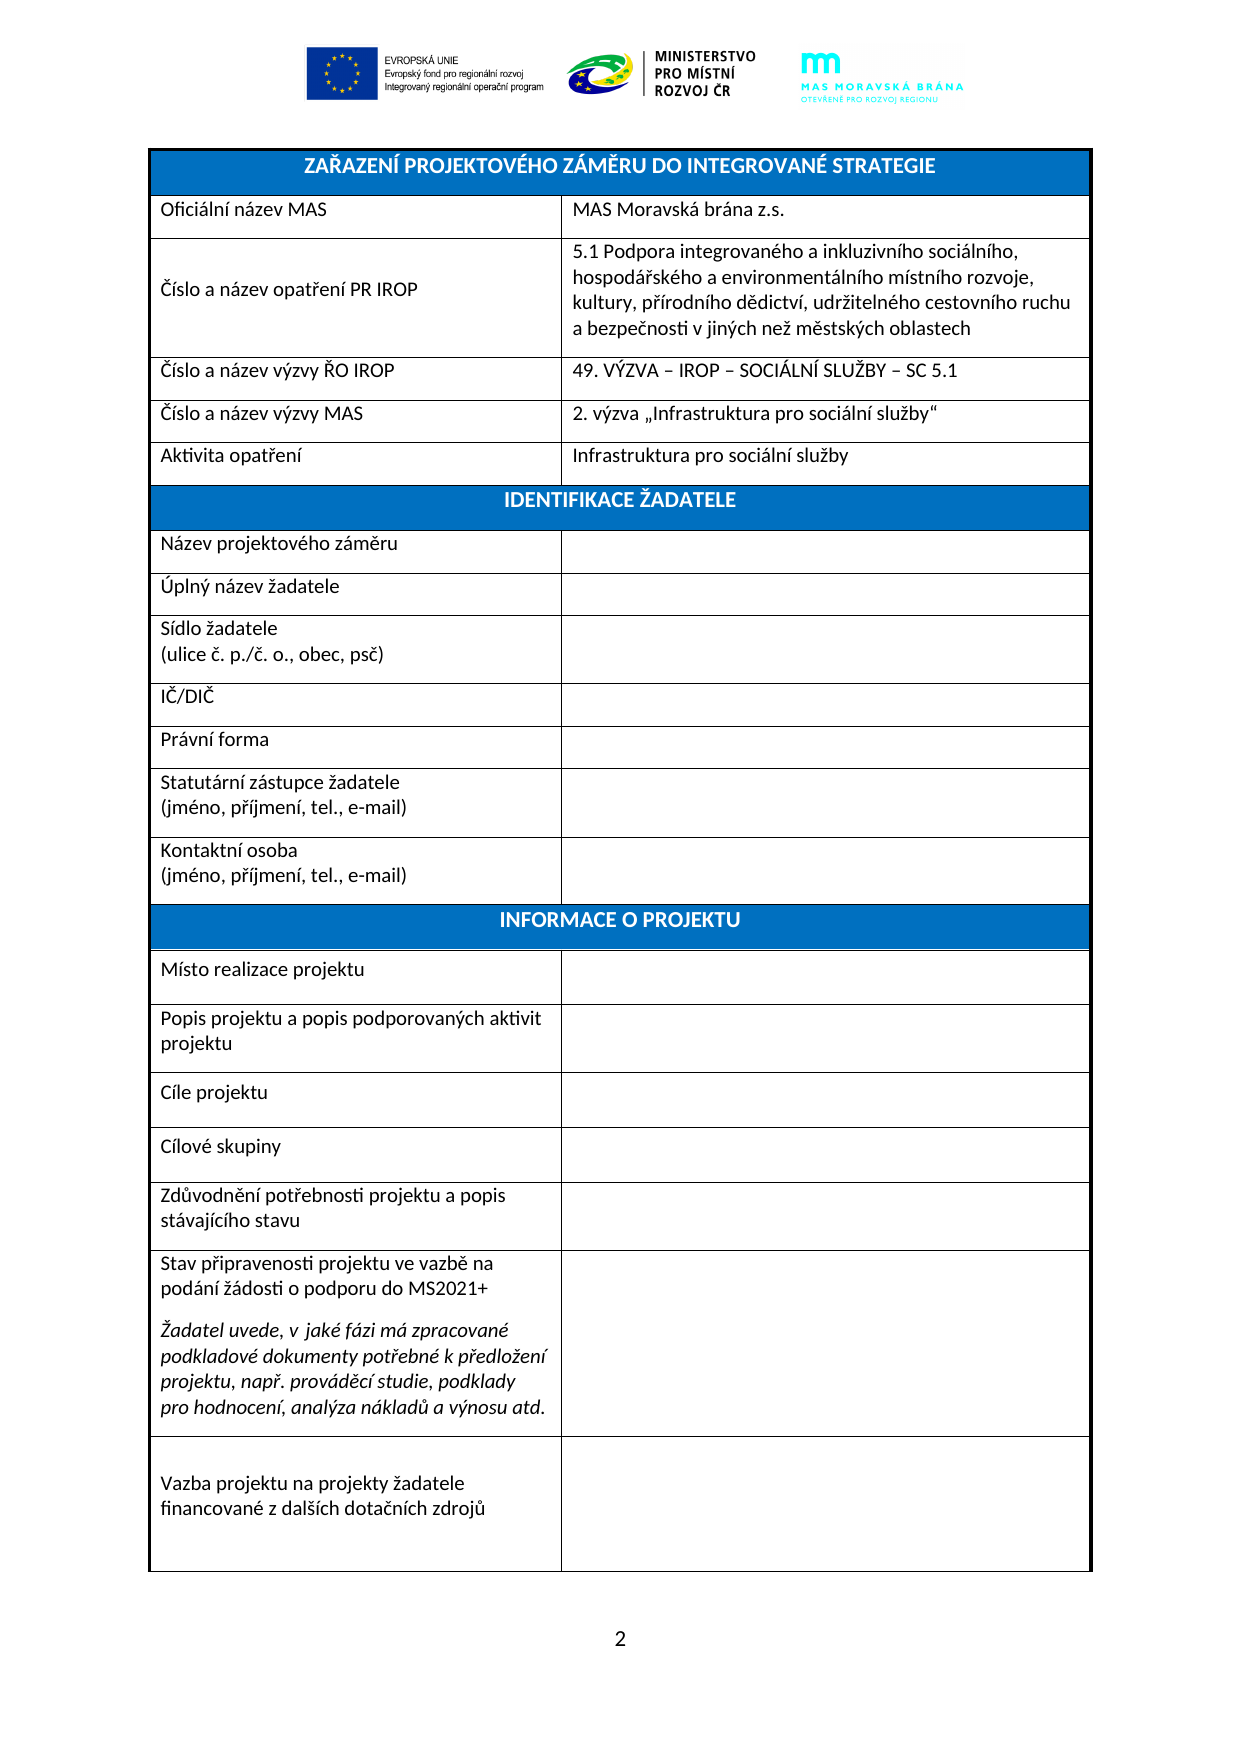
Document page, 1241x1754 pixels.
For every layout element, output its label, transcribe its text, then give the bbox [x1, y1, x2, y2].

table_cell [562, 769, 1089, 836]
table_cell MAS Moravská brána z.s. [562, 196, 1089, 238]
table_cell [562, 684, 1089, 726]
table_cell IČ/DIČ [151, 684, 561, 726]
table_cell 49. VÝZVA – IROP – SOCIÁLNÍ SLUŽBY – SC 5.1 [562, 358, 1089, 399]
table_cell Statutární zástupce žadatele (jméno, příjmení, tel., e-mail) [151, 769, 561, 836]
table_cell Místo realizace projektu [151, 951, 561, 1004]
table_cell [562, 574, 1089, 615]
table_cell Číslo a název opatření PR IROP [151, 239, 561, 357]
table_cell Popis projektu a popis podporovaných aktivit projektu [151, 1005, 561, 1072]
picture [797, 43, 965, 110]
table_cell Cílové skupiny [151, 1128, 561, 1182]
table_cell Sídlo žadatele (ulice č. p./č. o., obec, psč) [151, 616, 561, 683]
table_cell [562, 1437, 1089, 1571]
table_cell [562, 727, 1089, 768]
table_cell Zdůvodnění potřebnosti projektu a popis stávajícího stavu [151, 1183, 561, 1250]
table_cell [562, 951, 1089, 1004]
table_cell 2. výzva „Infrastruktura pro sociální služby“ [562, 401, 1089, 442]
picture [291, 29, 771, 117]
table_cell [562, 1005, 1089, 1072]
table_cell Oficiální název MAS [151, 196, 561, 238]
table_cell IDENTIFIKACE ŽADATELE [151, 486, 1089, 530]
table_cell Úplný název žadatele [151, 574, 561, 615]
table_cell Aktivita opatření [151, 443, 561, 485]
table_header ZAŘAZENÍ PROJEKTOVÉHO ZÁMĚRU DO INTEGROVANÉ STRATEGIE [151, 151, 1089, 195]
table_cell 5.1 Podpora integrovaného a inkluzivního sociálního, hospodářského a environmentálního místního rozvoje, kultury, přírodního dědictví, udržitelného cestovního ruchu a bezpečnosti v jiných než městských oblastech [562, 239, 1089, 357]
table_cell Název projektového záměru [151, 531, 561, 572]
table_cell Právní forma [151, 727, 561, 768]
table_cell Číslo a název výzvy ŘO IROP [151, 358, 561, 399]
table_cell INFORMACE O PROJEKTU [151, 905, 1089, 949]
table_cell [562, 1073, 1089, 1127]
table_cell [562, 616, 1089, 683]
table_cell [562, 838, 1089, 904]
table_cell [562, 1128, 1089, 1182]
table_cell Infrastruktura pro sociální služby [562, 443, 1089, 485]
table_cell Vazba projektu na projekty žadatele financované z dalších dotačních zdrojů [151, 1437, 561, 1571]
table_cell Číslo a název výzvy MAS [151, 401, 561, 442]
table_cell Cíle projektu [151, 1073, 561, 1127]
table_cell Stav připravenosti projektu ve vazbě na podání žádosti o podporu do MS2021+ Žadatel uvede, v jaké fázi má zpracované podkladové dokumenty potřebné k předložení projektu, např. prováděcí studie, podklady pro hodnocení, analýza nákladů a výnosu atd. [151, 1251, 561, 1436]
table_cell [562, 531, 1089, 572]
table_cell Kontaktní osoba (jméno, příjmení, tel., e-mail) [151, 838, 561, 904]
table_cell [562, 1251, 1089, 1436]
table_cell [562, 1183, 1089, 1250]
